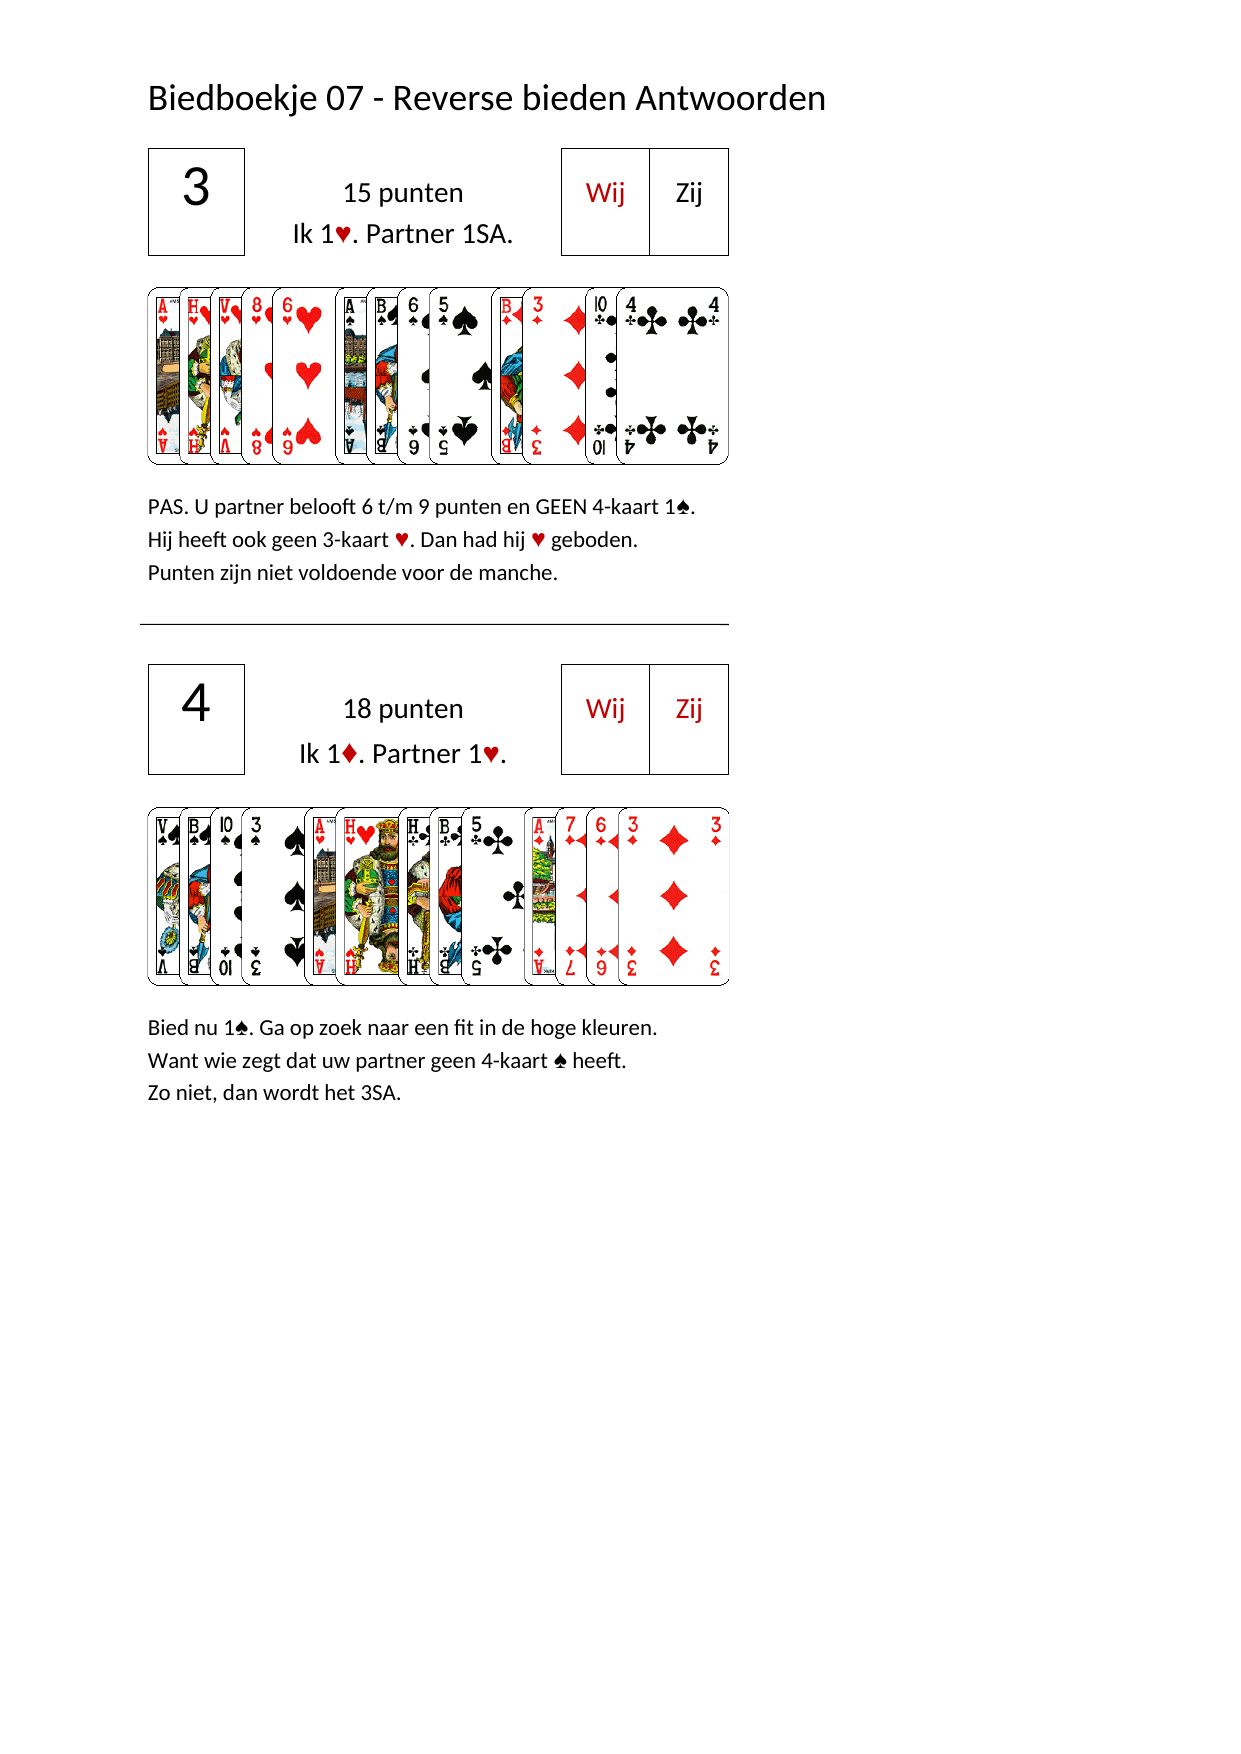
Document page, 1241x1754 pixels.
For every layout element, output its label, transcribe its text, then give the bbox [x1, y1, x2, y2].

table_header Wij [562, 149, 649, 255]
table_header Zij [650, 665, 728, 774]
table_header 3 [149, 149, 244, 255]
table_header 18 punten Ik 1♦. Partner 1♥. [245, 664, 561, 774]
table_header 15 punten Ik 1♥. Partner 1SA. [245, 148, 561, 255]
text Bied nu 1♠. Ga op zoek naar een fit in de hoge kleuren. Want wie zegt dat uw partner geen 4-kaart ♠ heeft. Zo niet, dan wordt het 3SA. [148, 1012, 1093, 1106]
text PAS. U partner belooft 6 t/m 9 punten en GEEN 4-kaart 1♠. Hij heeft ook geen 3-kaart ♥. Dan had hij ♥ geboden. Punten zijn niet voldoende voor de manche. [148, 491, 1093, 586]
picture [147, 287, 729, 466]
table_header Wij [562, 665, 649, 774]
picture [147, 807, 730, 987]
table_header Zij [650, 149, 728, 255]
table_header 4 [149, 665, 244, 774]
